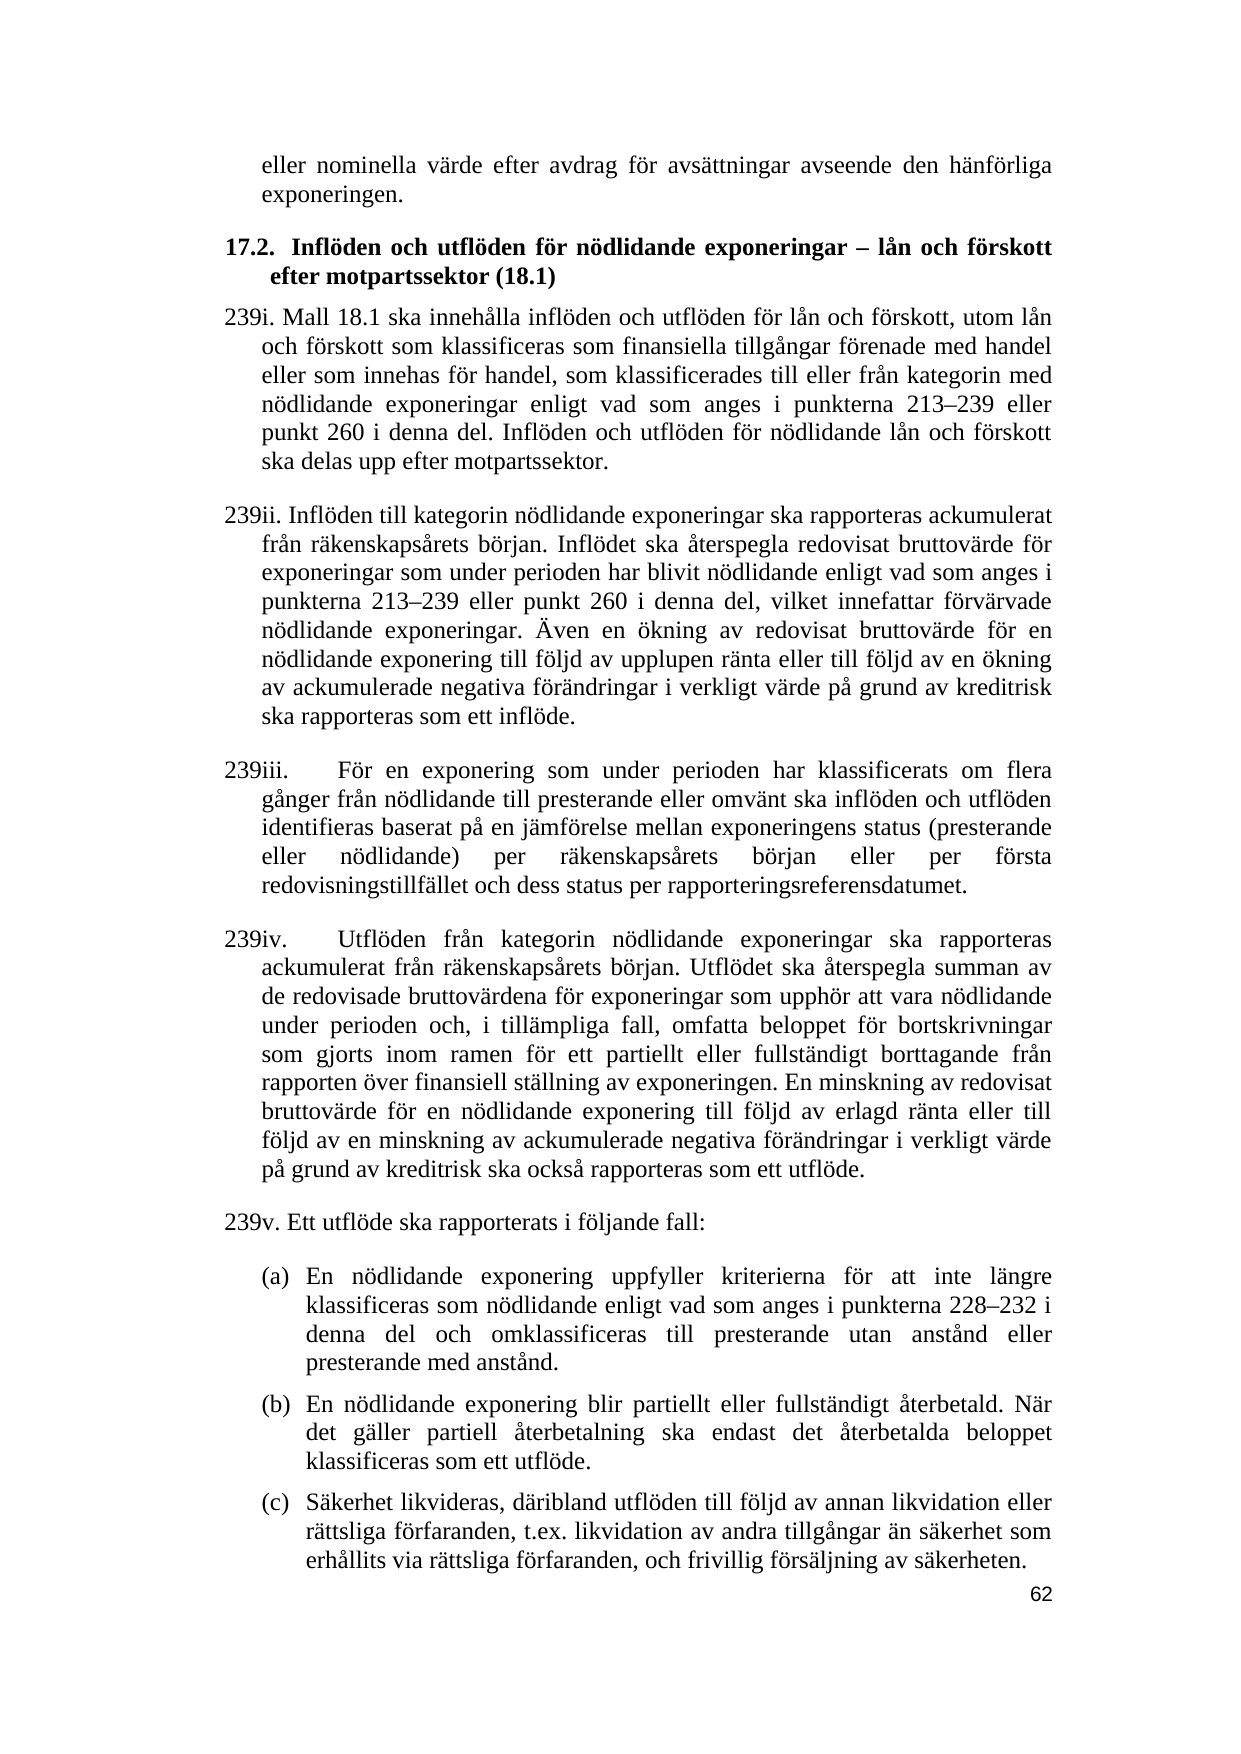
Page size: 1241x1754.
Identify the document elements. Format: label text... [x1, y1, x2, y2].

list 239ii. Inflöden till kategorin nödlidande exponeringar ska rapporteras ackumulerat från räkenskapsårets början. Inflödet ska återspegla redovisat bruttovärde för exponeringar som under perioden har blivit nödlidande enligt vad som anges i punkterna 213–239 eller punkt 260 i denna del, vilket innefattar förvärvade nödlidande exponeringar. Även en ökning av redovisat bruttovärde för en nödlidande exponering till följd av upplupen ränta eller till följd av en ökning av ackumulerade negativa förändringar i verkligt värde på grund av kreditrisk ska rapporteras som ett inflöde. [224, 500, 1053, 730]
subtitle Inflöden och utflöden för nödlidande exponeringar – lån och förskott efter motpartssektor (18.1) [225, 232, 1053, 290]
list En nödlidande exponering blir partiellt eller fullständigt återbetald. När det gäller partiell återbetalning ska endast det återbetalda beloppet klassificeras som ett utflöde. [261, 1389, 1053, 1475]
list En nödlidande exponering uppfyller kriterierna för att inte längre klassificeras som nödlidande enligt vad som anges i punkterna 228–232 i denna del och omklassificeras till presterande utan anstånd eller presterande med anstånd. [261, 1261, 1053, 1376]
list 239iv. Utflöden från kategorin nödlidande exponeringar ska rapporteras ackumulerat från räkenskapsårets början. Utflödet ska återspegla summan av de redovisade bruttovärdena för exponeringar som upphör att vara nödlidande under perioden och, i tillämpliga fall, omfatta beloppet för bortskrivningar som gjorts inom ramen för ett partiellt eller fullständigt borttagande från rapporten över finansiell ställning av exponeringen. En minskning av redovisat bruttovärde för en nödlidande exponering till följd av erlagd ränta eller till följd av en minskning av ackumulerade negativa förändringar i verkligt värde på grund av kreditrisk ska också rapporteras som ett utflöde. [224, 924, 1053, 1182]
list 239i. Mall 18.1 ska innehålla inflöden och utflöden för lån och förskott, utom lån och förskott som klassificeras som finansiella tillgångar förenade med handel eller som innehas för handel, som klassificerades till eller från kategorin med nödlidande exponeringar enligt vad som anges i punkterna 213–239 eller punkt 260 i denna del. Inflöden och utflöden för nödlidande lån och förskott ska delas upp efter motpartssektor. [224, 302, 1053, 475]
list Säkerhet likvideras, däribland utflöden till följd av annan likvidation eller rättsliga förfaranden, t.ex. likvidation av andra tillgångar än säkerhet som erhållits via rättsliga förfaranden, och frivillig försäljning av säkerheten. [261, 1487, 1053, 1574]
list 239v. Ett utflöde ska rapporterats i följande fall: [224, 1207, 1053, 1236]
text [224, 150, 1053, 207]
list 239iii. För en exponering som under perioden har klassificerats om flera gånger från nödlidande till presterande eller omvänt ska inflöden och utflöden identifieras baserat på en jämförelse mellan exponeringens status (presterande eller nödlidande) per räkenskapsårets början eller per första redovisningstillfället och dess status per rapporteringsreferensdatumet. [224, 755, 1053, 899]
